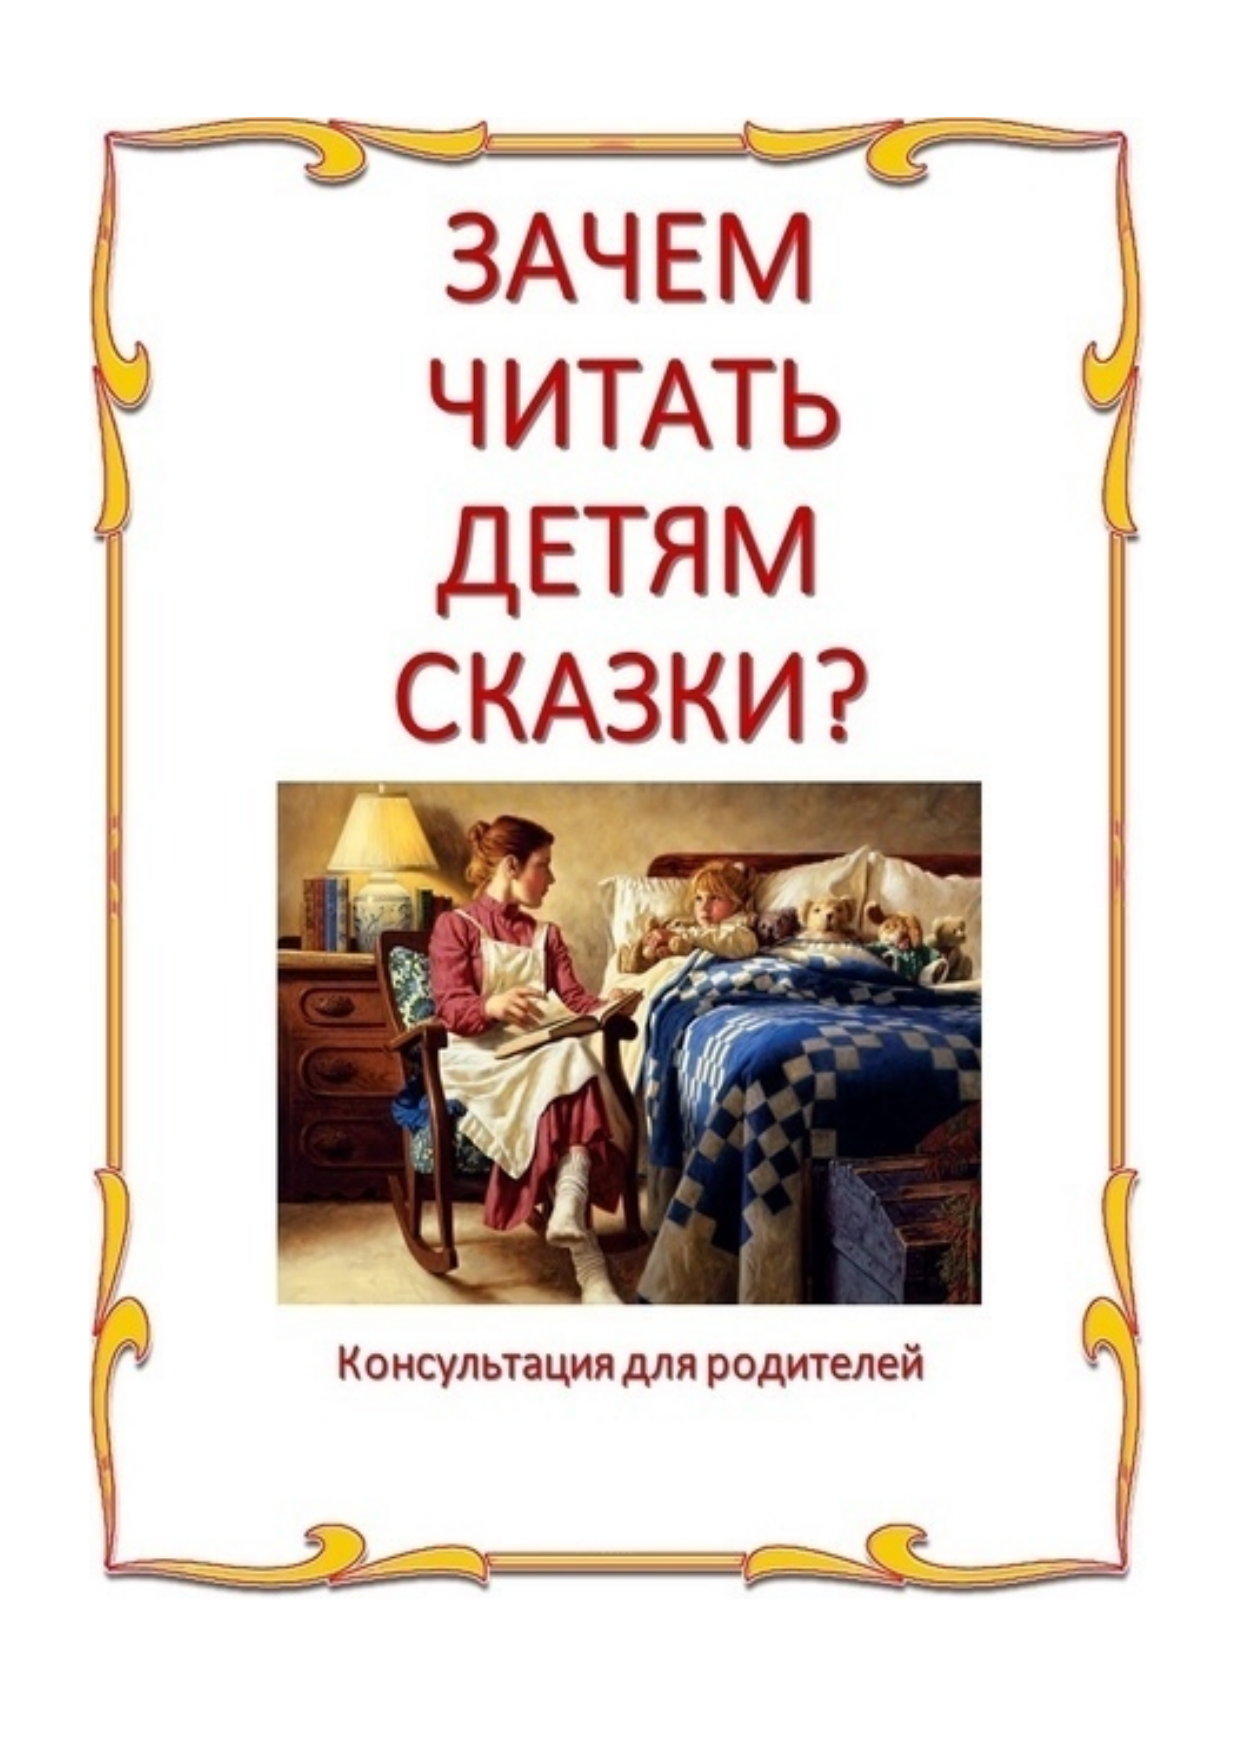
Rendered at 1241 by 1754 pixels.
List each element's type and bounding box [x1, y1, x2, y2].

picture [88, 117, 1147, 1599]
